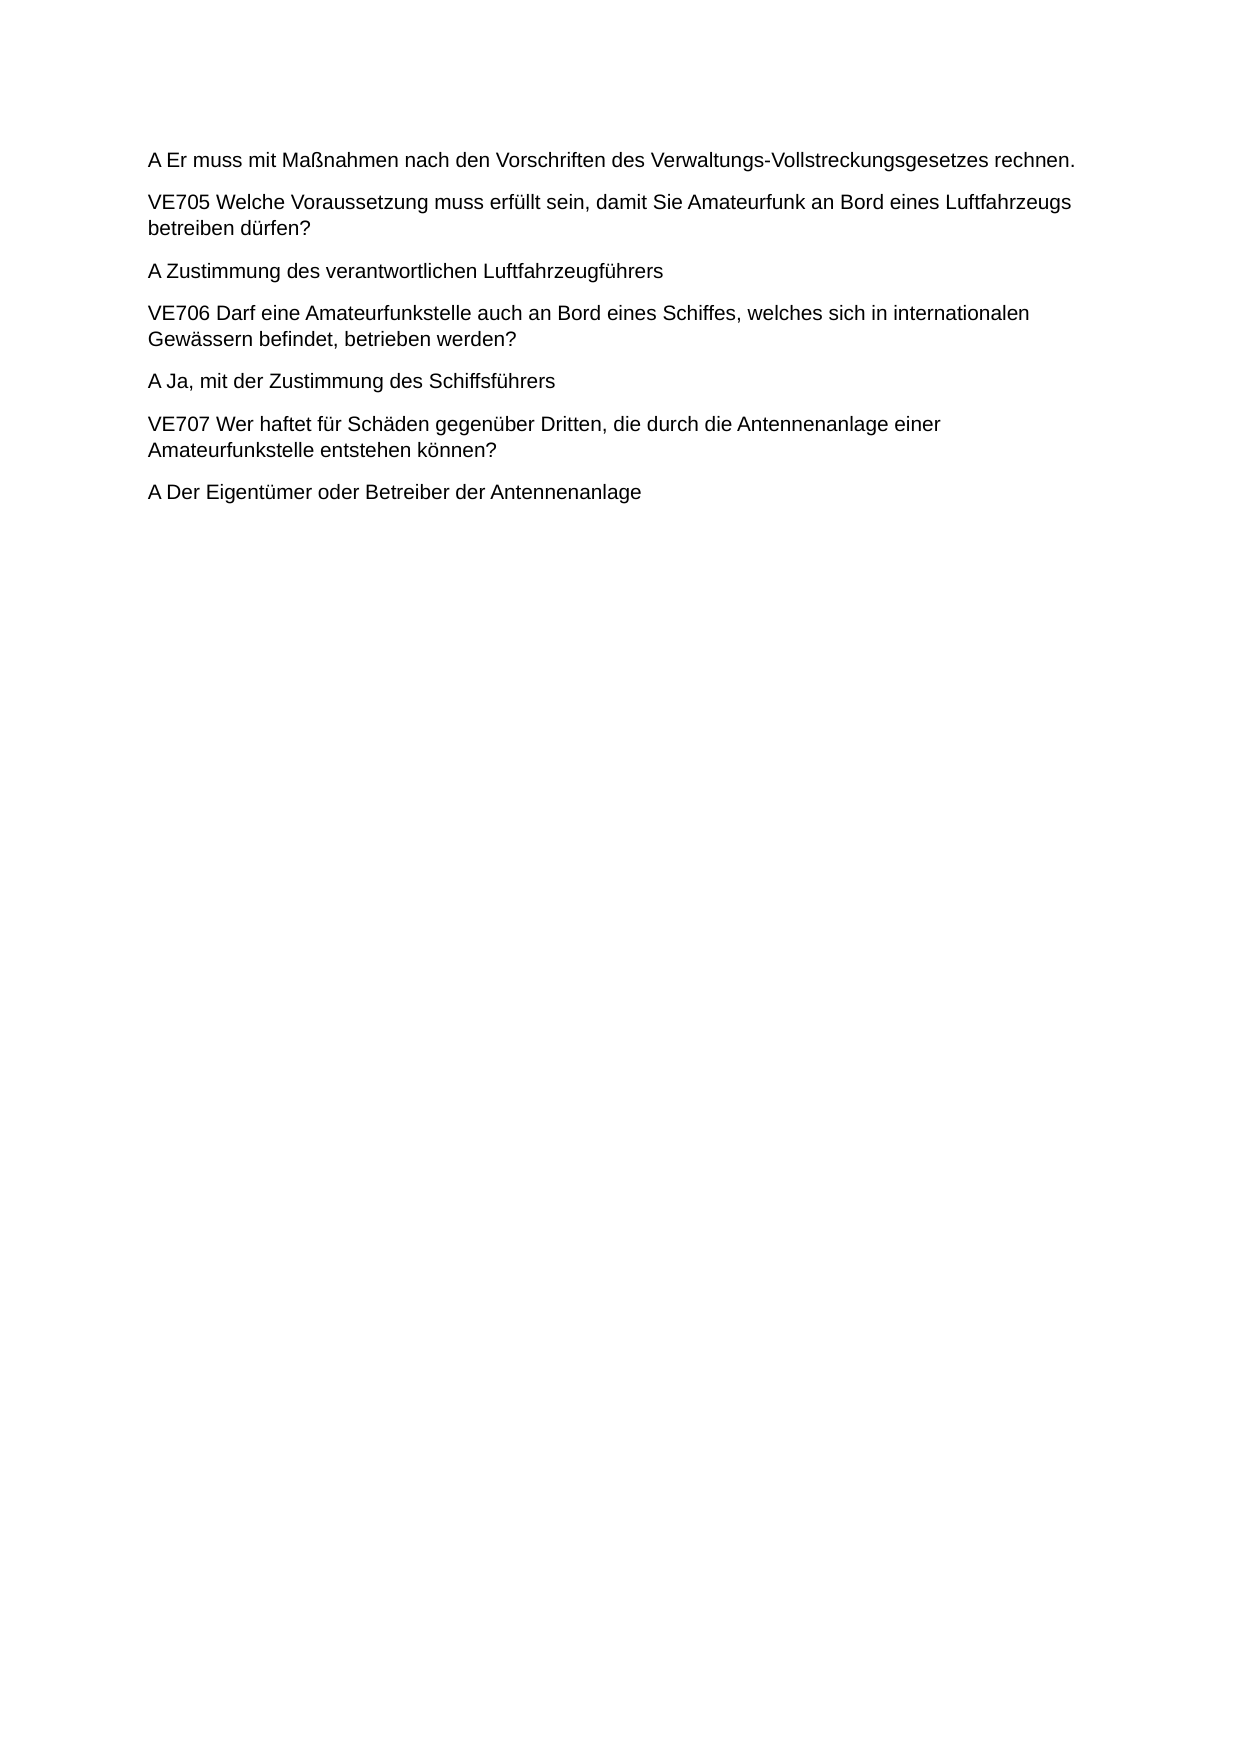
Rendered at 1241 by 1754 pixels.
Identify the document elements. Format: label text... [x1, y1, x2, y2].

text A Der Eigentümer oder Betreiber der Antennenanlage [148, 480, 1093, 504]
text A Er muss mit Maßnahmen nach den Vorschriften des Verwaltungs-Vollstreckungsgesetzes rechnen. [148, 148, 1093, 172]
text VE706 Darf eine Amateurfunkstelle auch an Bord eines Schiffes, welches sich in internationalen Gewässern befindet, betrieben werden? [148, 301, 1093, 351]
text A Zustimmung des verantwortlichen Luftfahrzeugführers [148, 258, 1093, 282]
text VE705 Welche Voraussetzung muss erfüllt sein, damit Sie Amateurfunk an Bord eines Luftfahrzeugs betreiben dürfen? [148, 190, 1093, 240]
text VE707 Wer haftet für Schäden gegenüber Dritten, die durch die Antennenanlage einer Amateurfunkstelle entstehen können? [148, 412, 1093, 462]
text A Ja, mit der Zustimmung des Schiffsführers [148, 369, 1093, 393]
